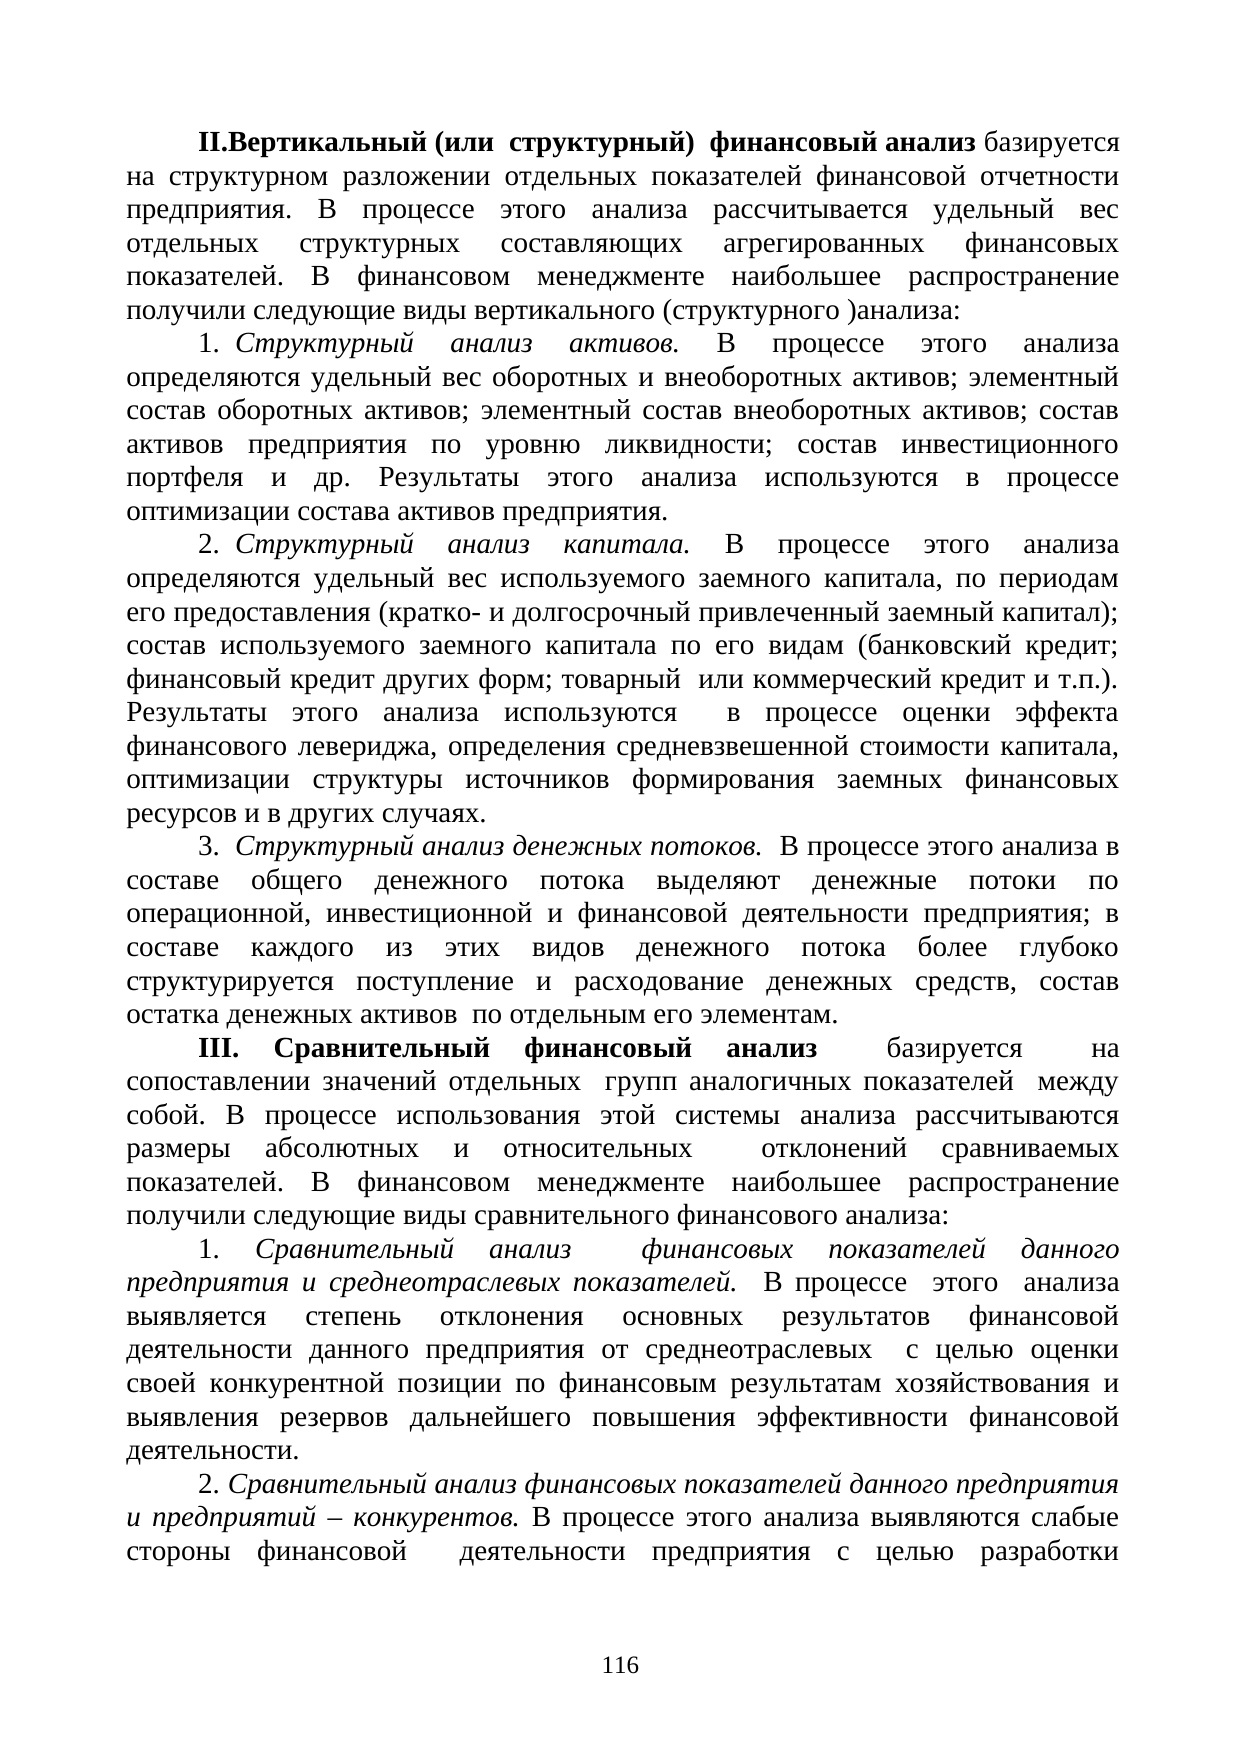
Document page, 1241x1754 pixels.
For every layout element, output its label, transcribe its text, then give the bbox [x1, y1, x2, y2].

list Структурный анализ активов. В процессе этого анализа определяются удельный вес оборотных и внеоборотных активов; элементный состав оборотных активов; элементный состав внеоборотных активов; состав активов предприятия по уровню ликвидности; состав инвестиционного портфеля и др. Результаты этого анализа используются в процессе оптимизации состава активов предприятия. [126, 325, 1120, 527]
text ІІ.Вертикальный (или структурный) финансовый анализ базируется на структурном разложении отдельных показателей финансовой отчетности предприятия. В процессе этого анализа рассчитывается удельный вес отдельных структурных составляющих агрегированных финансовых показателей. В финансовом менеджменте наибольшее распространение получили следующие виды вертикального (структурного )анализа: [126, 124, 1120, 325]
text III. Сравнительный финансовый анализ базируется на сопоставлении значений отдельных групп аналогичных показателей между собой. В процессе использования этой системы анализа рассчитываются размеры абсолютных и относительных отклонений сравниваемых показателей. В финансовом менеджменте наибольшее распространение получили следующие виды сравнительного финансового анализа: [126, 1030, 1120, 1231]
list Структурный анализ денежных потоков. В процессе этого анализа в составе общего денежного потока выделяют денежные потоки по операционной, инвестиционной и финансовой деятельности предприятия; в составе каждого из этих видов денежного потока более глубоко структурируется поступление и расходование денежных средств, состав остатка денежных активов по отдельным его элементам. [126, 828, 1120, 1030]
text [126, 1466, 1120, 1566]
text 1. Сравнительный анализ финансовых показателей данного предприятия и среднеотраслевых показателей. В процессе этого анализа выявляется степень отклонения основных результатов финансовой деятельности данного предприятия от среднеотраслевых с целью оценки своей конкурентной позиции по финансовым результатам хозяйствования и выявления резервов дальнейшего повышения эффективности финансовой деятельности. [126, 1231, 1120, 1466]
list Структурный анализ капитала. В процессе этого анализа определяются удельный вес используемого заемного капитала, по периодам его предоставления (кратко- и долгосрочный привлеченный заемный капитал); состав используемого заемного капитала по его видам (банковский кредит; финансовый кредит других форм; товарный или коммерческий кредит и т.п.). Результаты этого анализа используются в процессе оценки эффекта финансового левериджа, определения средневзвешенной стоимости капитала, оптимизации структуры источников формирования заемных финансовых ресурсов и в других случаях. [126, 527, 1120, 828]
